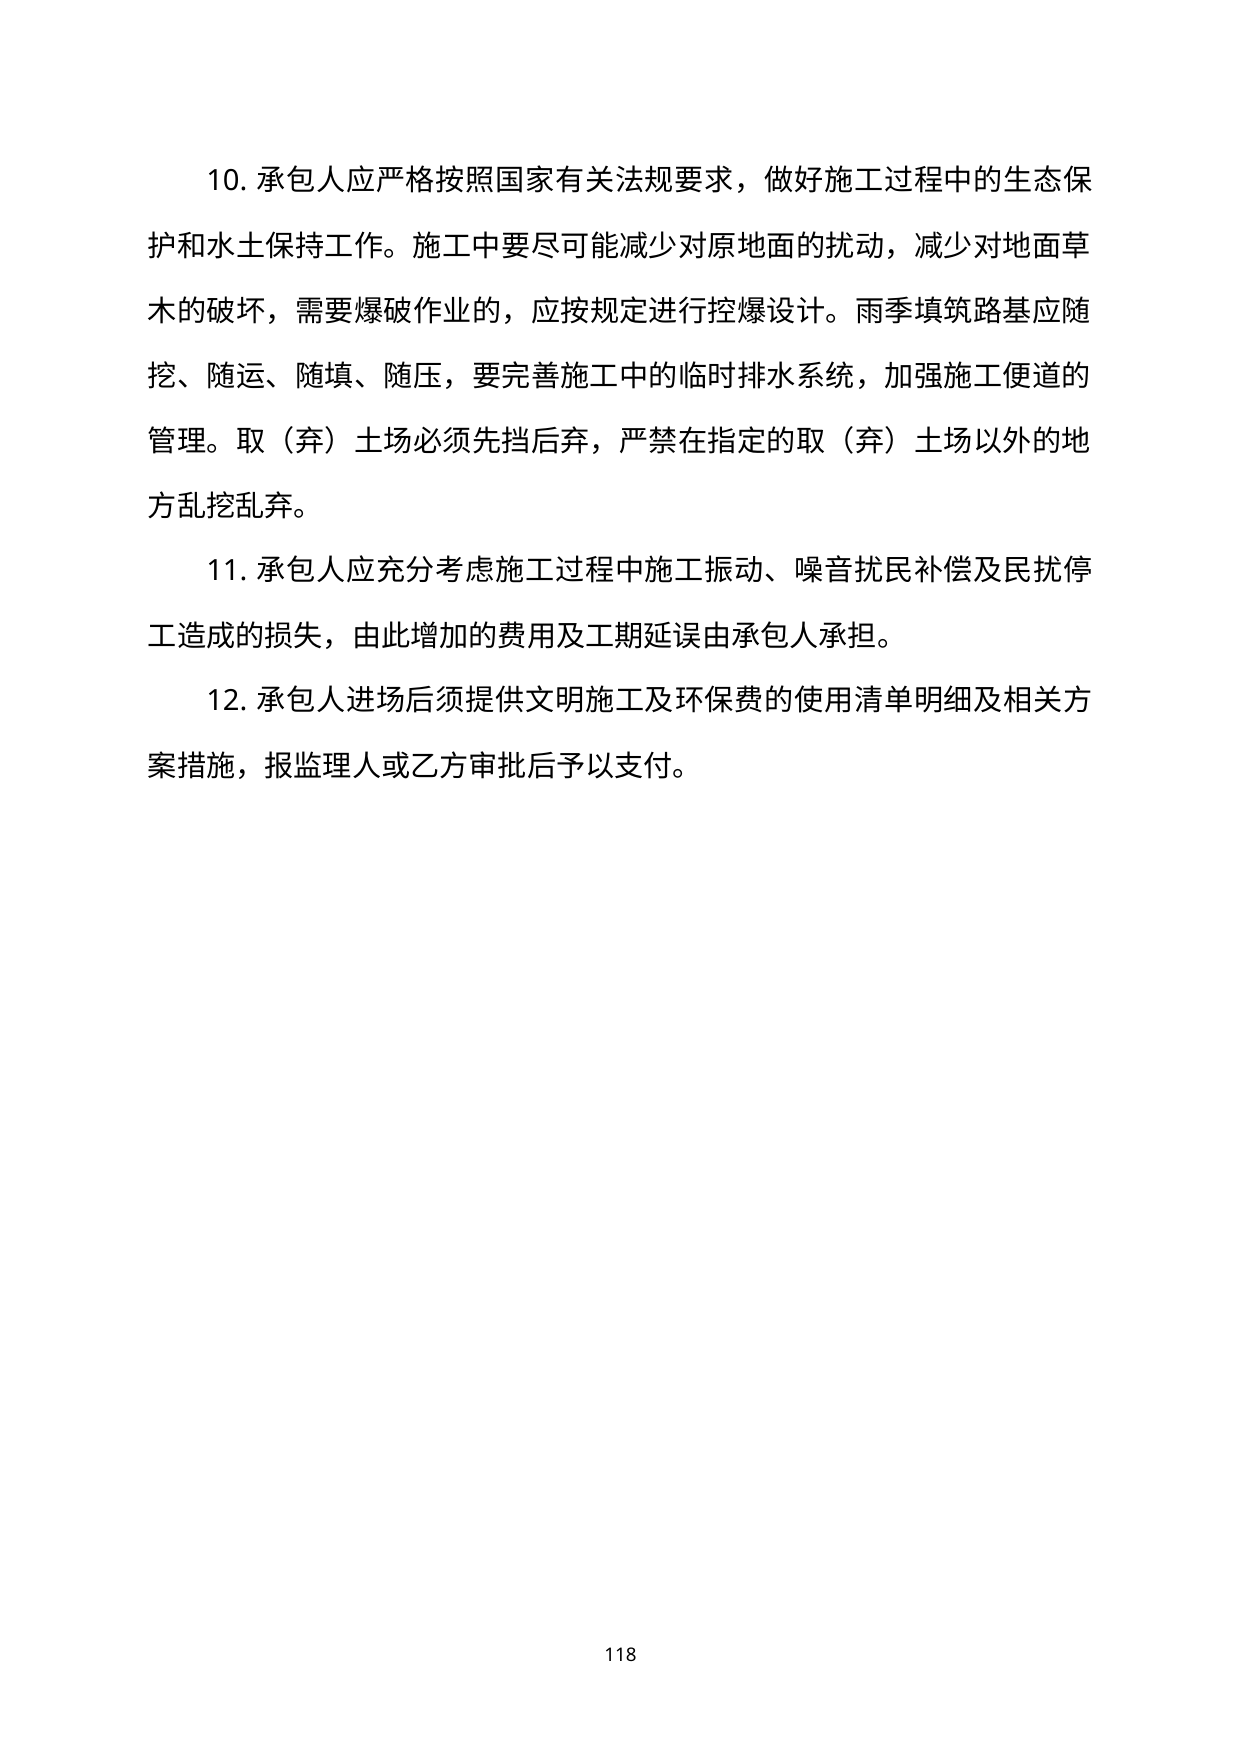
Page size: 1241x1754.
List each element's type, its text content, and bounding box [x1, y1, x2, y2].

text 10. 承包人应严格按照国家有关法规要求，做好施工过程中的生态保护和水土保持工作。施工中要尽可能减少对原地面的扰动，减少对地面草木的破坏，需要爆破作业的，应按规定进行控爆设计。雨季填筑路基应随挖、随运、随填、随压，要完善施工中的临时排水系统，加强施工便道的管理。取（弃）土场必须先挡后弃，严禁在指定的取（弃）土场以外的地方乱挖乱弃。 [148, 146, 1092, 536]
text 12. 承包人进场后须提供文明施工及环保费的使用清单明细及相关方案措施，报监理人或乙方审批后予以支付。 [148, 666, 1092, 796]
text 11. 承包人应充分考虑施工过程中施工振动、噪音扰民补偿及民扰停工造成的损失，由此增加的费用及工期延误由承包人承担。 [148, 536, 1092, 666]
